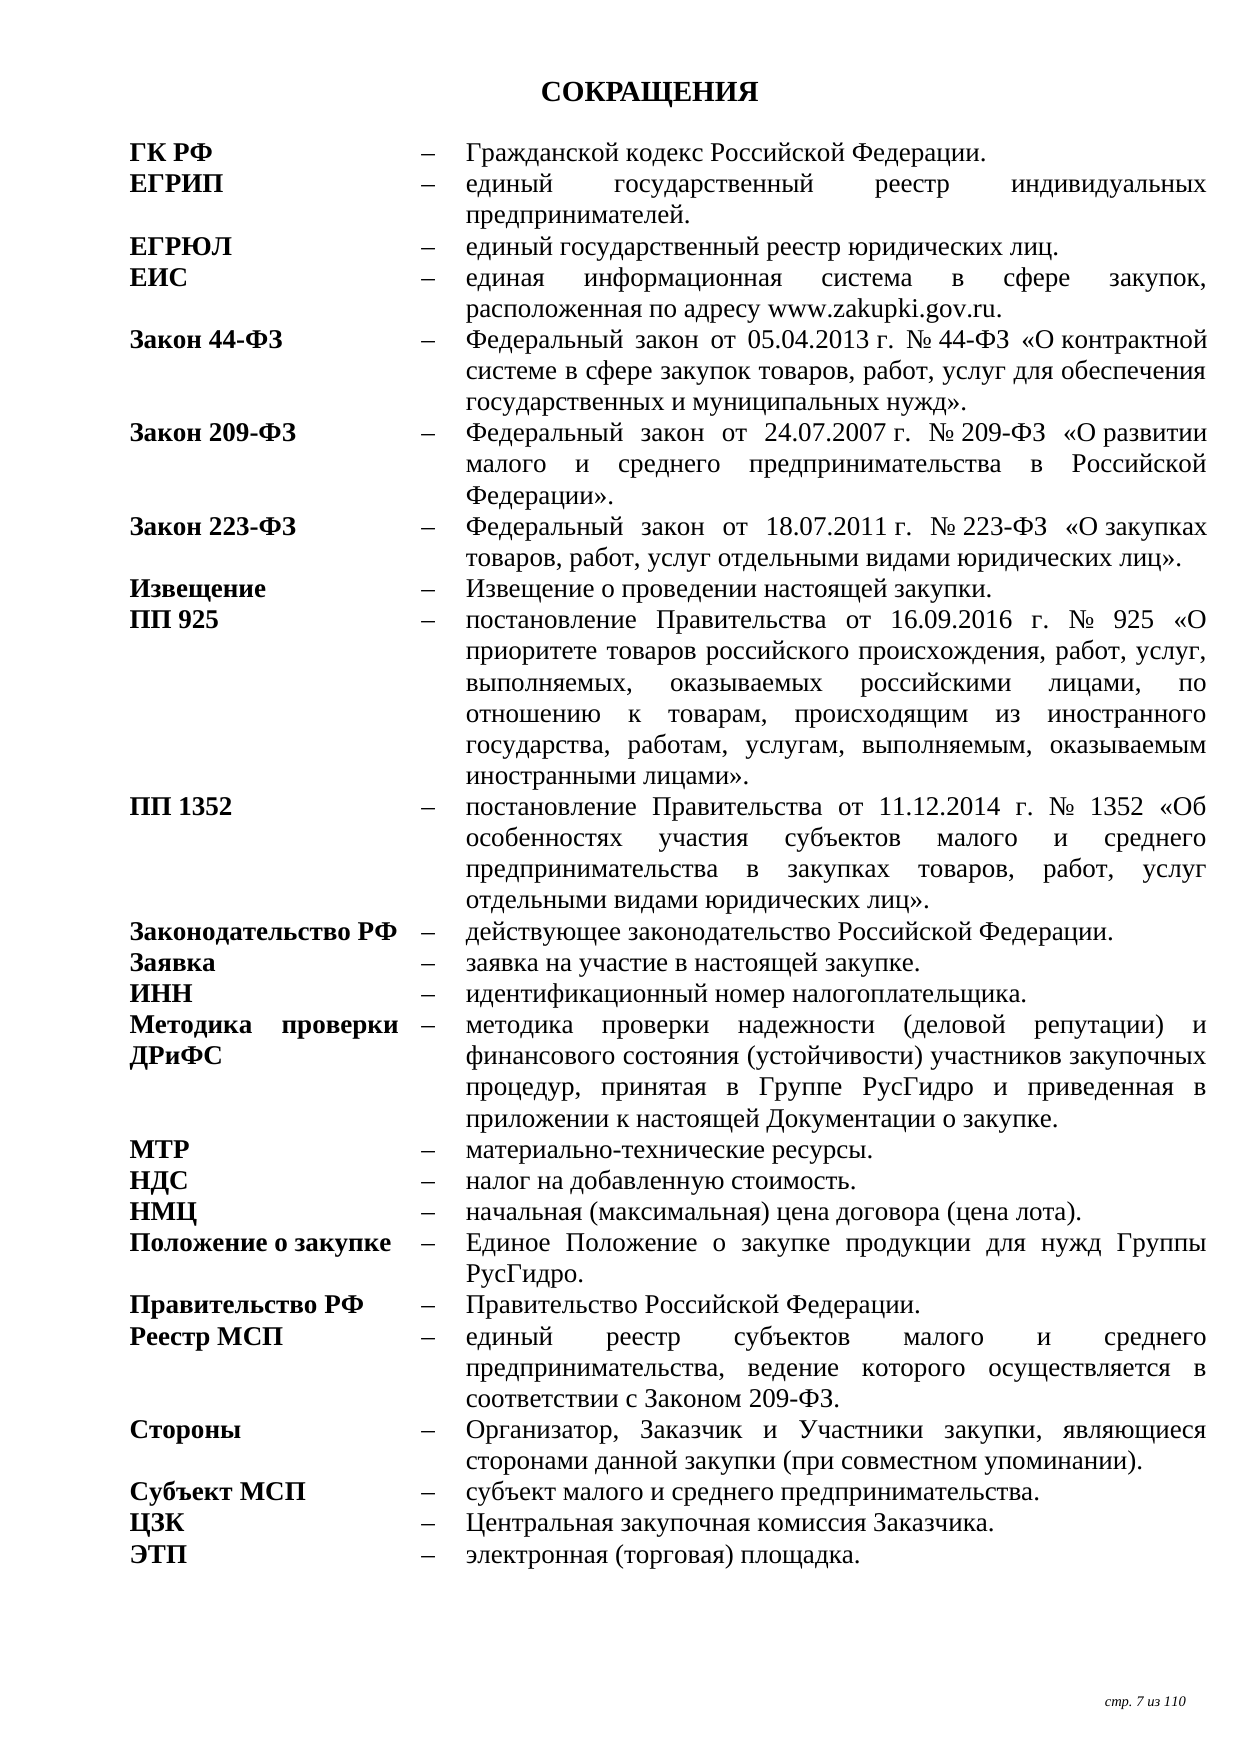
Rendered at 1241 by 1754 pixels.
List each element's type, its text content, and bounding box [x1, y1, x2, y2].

table_cell Организатор, Заказчик и Участники закупки, являющиеся сторонами данной закупки (при совместном упоминании). [454, 1413, 1218, 1475]
table_cell – [410, 572, 454, 603]
table_cell Закон 223-ФЗ [118, 510, 410, 572]
table_cell – [410, 323, 454, 416]
table_cell Правительство Российской Федерации. [454, 1289, 1218, 1320]
table_cell – [410, 230, 454, 261]
subtitle СОКРАЩЕНИЯ [118, 74, 1181, 107]
table_cell ПП 925 [118, 603, 410, 790]
table_cell Закон 209-ФЗ [118, 416, 410, 510]
table_cell единый государственный реестр юридических лиц. [454, 230, 1218, 261]
table_cell – [410, 261, 454, 323]
table_cell – [410, 510, 454, 572]
table_cell – [410, 1507, 454, 1538]
table_cell единая информационная система в сфере закупок, расположенная по адресу www.zakupki.gov.ru. [454, 261, 1218, 323]
table_cell материально-технические ресурсы. [454, 1133, 1218, 1164]
table_cell – [410, 1538, 454, 1569]
table_cell НМЦ [118, 1195, 410, 1226]
table_cell – [410, 1320, 454, 1413]
table_cell действующее законодательство Российской Федерации. [454, 915, 1218, 946]
table_cell электронная (торговая) площадка. [454, 1538, 1218, 1569]
table_cell Правительство РФ [118, 1289, 410, 1320]
table_cell начальная (максимальная) цена договора (цена лота). [454, 1195, 1218, 1226]
table_cell ЕГРИП [118, 167, 410, 229]
table_cell ИНН [118, 977, 410, 1008]
table_cell ЦЗК [118, 1507, 410, 1538]
table_cell Единое Положение о закупке продукции для нужд Группы РусГидро. [454, 1226, 1218, 1288]
table_cell НДС [118, 1164, 410, 1195]
table_cell постановление Правительства от 11.12.2014 г. № 1352 «Об особенностях участия субъектов малого и среднего предпринимательства в закупках товаров, работ, услуг отдельными видами юридических лиц». [454, 790, 1218, 915]
table_header – [410, 136, 454, 167]
table_cell единый реестр субъектов малого и среднего предпринимательства, ведение которого осуществляется в соответствии с Законом 209-ФЗ. [454, 1320, 1218, 1413]
table_cell Субъект МСП [118, 1475, 410, 1507]
table_cell методика проверки надежности (деловой репутации) и финансового состояния (устойчивости) участников закупочных процедур, принятая в Группе РусГидро и приведенная в приложении к настоящей Документации о закупке. [454, 1008, 1218, 1133]
table_cell субъект малого и среднего предпринимательства. [454, 1475, 1218, 1507]
table_header Гражданской кодекс Российской Федерации. [454, 136, 1218, 167]
table_cell – [410, 1164, 454, 1195]
table_cell Заявка [118, 946, 410, 977]
table_cell – [410, 1475, 454, 1507]
table_cell МТР [118, 1133, 410, 1164]
table_cell Извещение о проведении настоящей закупки. [454, 572, 1218, 603]
table_cell – [410, 1226, 454, 1288]
table_cell единый государственный реестр индивидуальных предпринимателей. [454, 167, 1218, 229]
table_cell Федеральный закон от 05.04.2013 г. № 44-ФЗ «О контрактной системе в сфере закупок товаров, работ, услуг для обеспечения государственных и муниципальных нужд». [454, 323, 1218, 416]
table_cell Извещение [118, 572, 410, 603]
table_cell ЭТП [118, 1538, 410, 1569]
table_header ГК РФ [118, 136, 410, 167]
table_cell постановление Правительства от 16.09.2016 г. № 925 «О приоритете товаров российского происхождения, работ, услуг, выполняемых, оказываемых российскими лицами, по отношению к товарам, происходящим из иностранного государства, работам, услугам, выполняемым, оказываемым иностранными лицами». [454, 603, 1218, 790]
table_cell – [410, 1133, 454, 1164]
table_cell – [410, 915, 454, 946]
table_cell ЕГРЮЛ [118, 230, 410, 261]
table_cell Методика проверки ДРиФС [118, 1008, 410, 1133]
table_cell – [410, 1195, 454, 1226]
table_cell Центральная закупочная комиссия Заказчика. [454, 1507, 1218, 1538]
table_cell Стороны [118, 1413, 410, 1475]
table_cell идентификационный номер налогоплательщика. [454, 977, 1218, 1008]
table_cell Реестр МСП [118, 1320, 410, 1413]
table_cell налог на добавленную стоимость. [454, 1164, 1218, 1195]
table_cell – [410, 1008, 454, 1133]
table_cell Положение о закупке [118, 1226, 410, 1288]
table_cell – [410, 790, 454, 915]
table_cell – [410, 977, 454, 1008]
table_cell ЕИС [118, 261, 410, 323]
table_cell – [410, 1289, 454, 1320]
table_cell Федеральный закон от 24.07.2007 г. № 209-ФЗ «О развитии малого и среднего предпринимательства в Российской Федерации». [454, 416, 1218, 510]
table_cell – [410, 167, 454, 229]
table_cell Федеральный закон от 18.07.2011 г. № 223-ФЗ «О закупках товаров, работ, услуг отдельными видами юридических лиц». [454, 510, 1218, 572]
table_cell – [410, 946, 454, 977]
table_cell заявка на участие в настоящей закупке. [454, 946, 1218, 977]
table_cell – [410, 603, 454, 790]
table_cell Законодательство РФ [118, 915, 410, 946]
table_cell – [410, 416, 454, 510]
table_cell ПП 1352 [118, 790, 410, 915]
table_cell – [410, 1413, 454, 1475]
table_cell Закон 44-ФЗ [118, 323, 410, 416]
